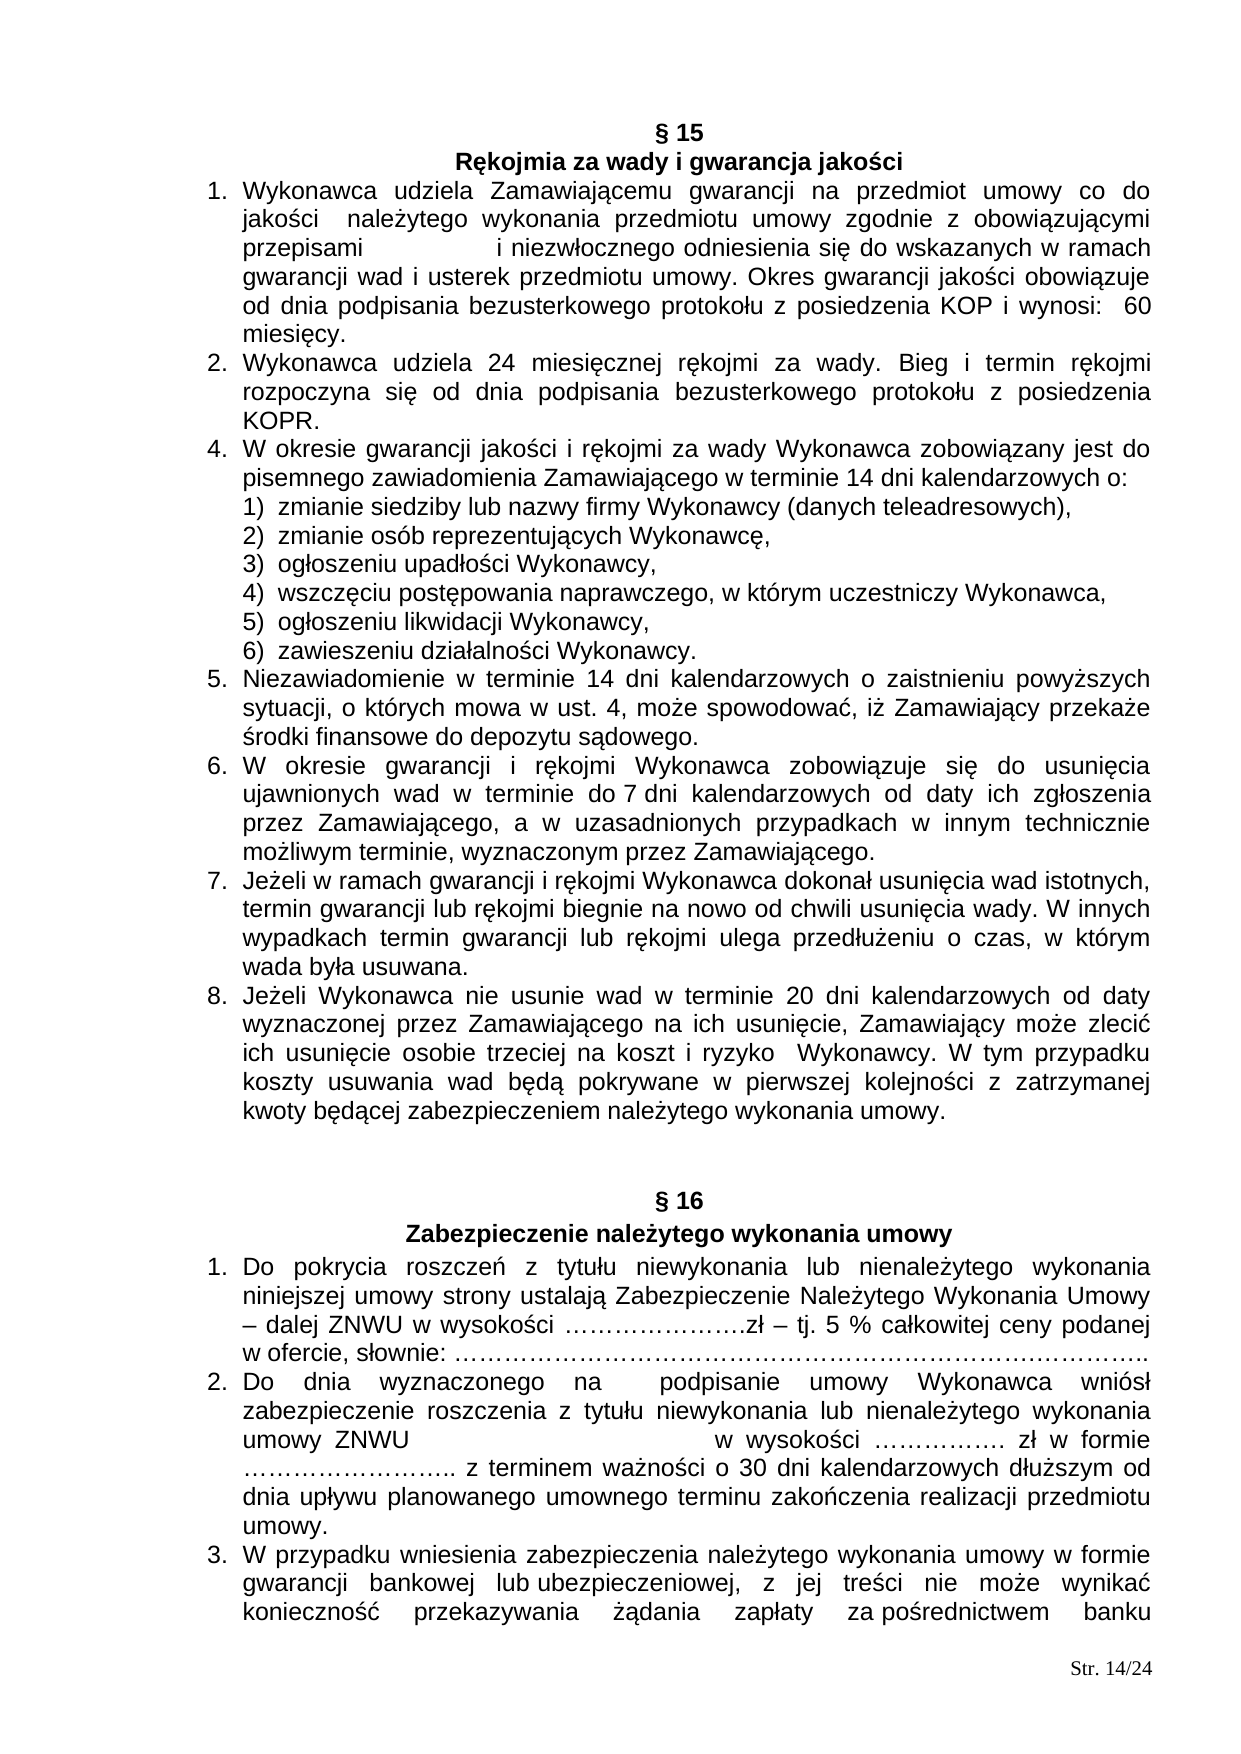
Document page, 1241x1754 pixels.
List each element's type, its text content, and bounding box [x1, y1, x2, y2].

list wszczęciu postępowania naprawczego, w którym uczestniczy Wykonawca, [242, 578, 1152, 607]
list Do dnia wyznaczonego na podpisanie umowy Wykonawca wniósł zabezpieczenie roszczenia z tytułu niewykonania lub nienależytego wykonania umowy ZNWU w wysokości ……………. zł w formie …………………….. z terminem ważności o 30 dni kalendarzowych dłuższym od dnia upływu planowanego umownego terminu zakończenia realizacji przedmiotu umowy. [207, 1367, 1152, 1540]
list Jeżeli w ramach gwarancji i rękojmi Wykonawca dokonał usunięcia wad istotnych, termin gwarancji lub rękojmi biegnie na nowo od chwili usunięcia wady. W innych wypadkach termin gwarancji lub rękojmi ulega przedłużeniu o czas, w którym wada była usuwana. [207, 866, 1152, 981]
list ogłoszeniu likwidacji Wykonawcy, [242, 607, 1152, 636]
list Wykonawca udziela Zamawiającemu gwarancji na przedmiot umowy co do jakości należytego wykonania przedmiotu umowy zgodnie z obowiązującymi przepisami i niezwłocznego odniesienia się do wskazanych w ramach gwarancji wad i usterek przedmiotu umowy. Okres gwarancji jakości obowiązuje od dnia podpisania bezusterkowego protokołu z posiedzenia KOP i wynosi: 60 miesięcy. [207, 176, 1152, 348]
list W okresie gwarancji i rękojmi Wykonawca zobowiązuje się do usunięcia ujawnionych wad w terminie do 7 dni kalendarzowych od daty ich zgłoszenia przez Zamawiającego, a w uzasadnionych przypadkach w innym technicznie możliwym terminie, wyznaczonym przez Zamawiającego. [207, 751, 1152, 866]
list Niezawiadomienie w terminie 14 dni kalendarzowych o zaistnieniu powyższych sytuacji, o których mowa w ust. 4, może spowodować, iż Zamawiający przekaże środki finansowe do depozytu sądowego. [207, 664, 1152, 751]
list ogłoszeniu upadłości Wykonawcy, [242, 549, 1152, 578]
text Rękojmia za wady i gwarancja jakości [207, 147, 1152, 176]
list zmianie siedziby lub nazwy firmy Wykonawcy (danych teleadresowych), [242, 492, 1152, 521]
list Jeżeli Wykonawca nie usunie wad w terminie 20 dni kalendarzowych od daty wyznaczonej przez Zamawiającego na ich usunięcie, Zamawiający może zlecić ich usunięcie osobie trzeciej na koszt i ryzyko Wykonawcy. W tym przypadku koszty usuwania wad będą pokrywane w pierwszej kolejności z zatrzymanej kwoty będącej zabezpieczeniem należytego wykonania umowy. [207, 981, 1152, 1124]
list zawieszeniu działalności Wykonawcy. [242, 636, 1152, 664]
list zmianie osób reprezentujących Wykonawcę, [242, 521, 1152, 549]
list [207, 1540, 1152, 1626]
list Do pokrycia roszczeń z tytułu niewykonania lub nienależytego wykonania niniejszej umowy strony ustalają Zabezpieczenie Należytego Wykonania Umowy – dalej ZNWU w wysokości ………………….zł – tj. 5 % całkowitej ceny podanej w ofercie, słownie: …………………………………………………………….………….. [207, 1252, 1152, 1367]
text § 16 [207, 1186, 1152, 1215]
list W okresie gwarancji jakości i rękojmi za wady Wykonawca zobowiązany jest do pisemnego zawiadomienia Zamawiającego w terminie 14 dni kalendarzowych o: [207, 434, 1152, 492]
text § 15 [207, 118, 1152, 147]
text Zabezpieczenie należytego wykonania umowy [207, 1219, 1152, 1248]
list Wykonawca udziela 24 miesięcznej rękojmi za wady. Bieg i termin rękojmi rozpoczyna się od dnia podpisania bezusterkowego protokołu z posiedzenia KOPR. [207, 348, 1152, 434]
